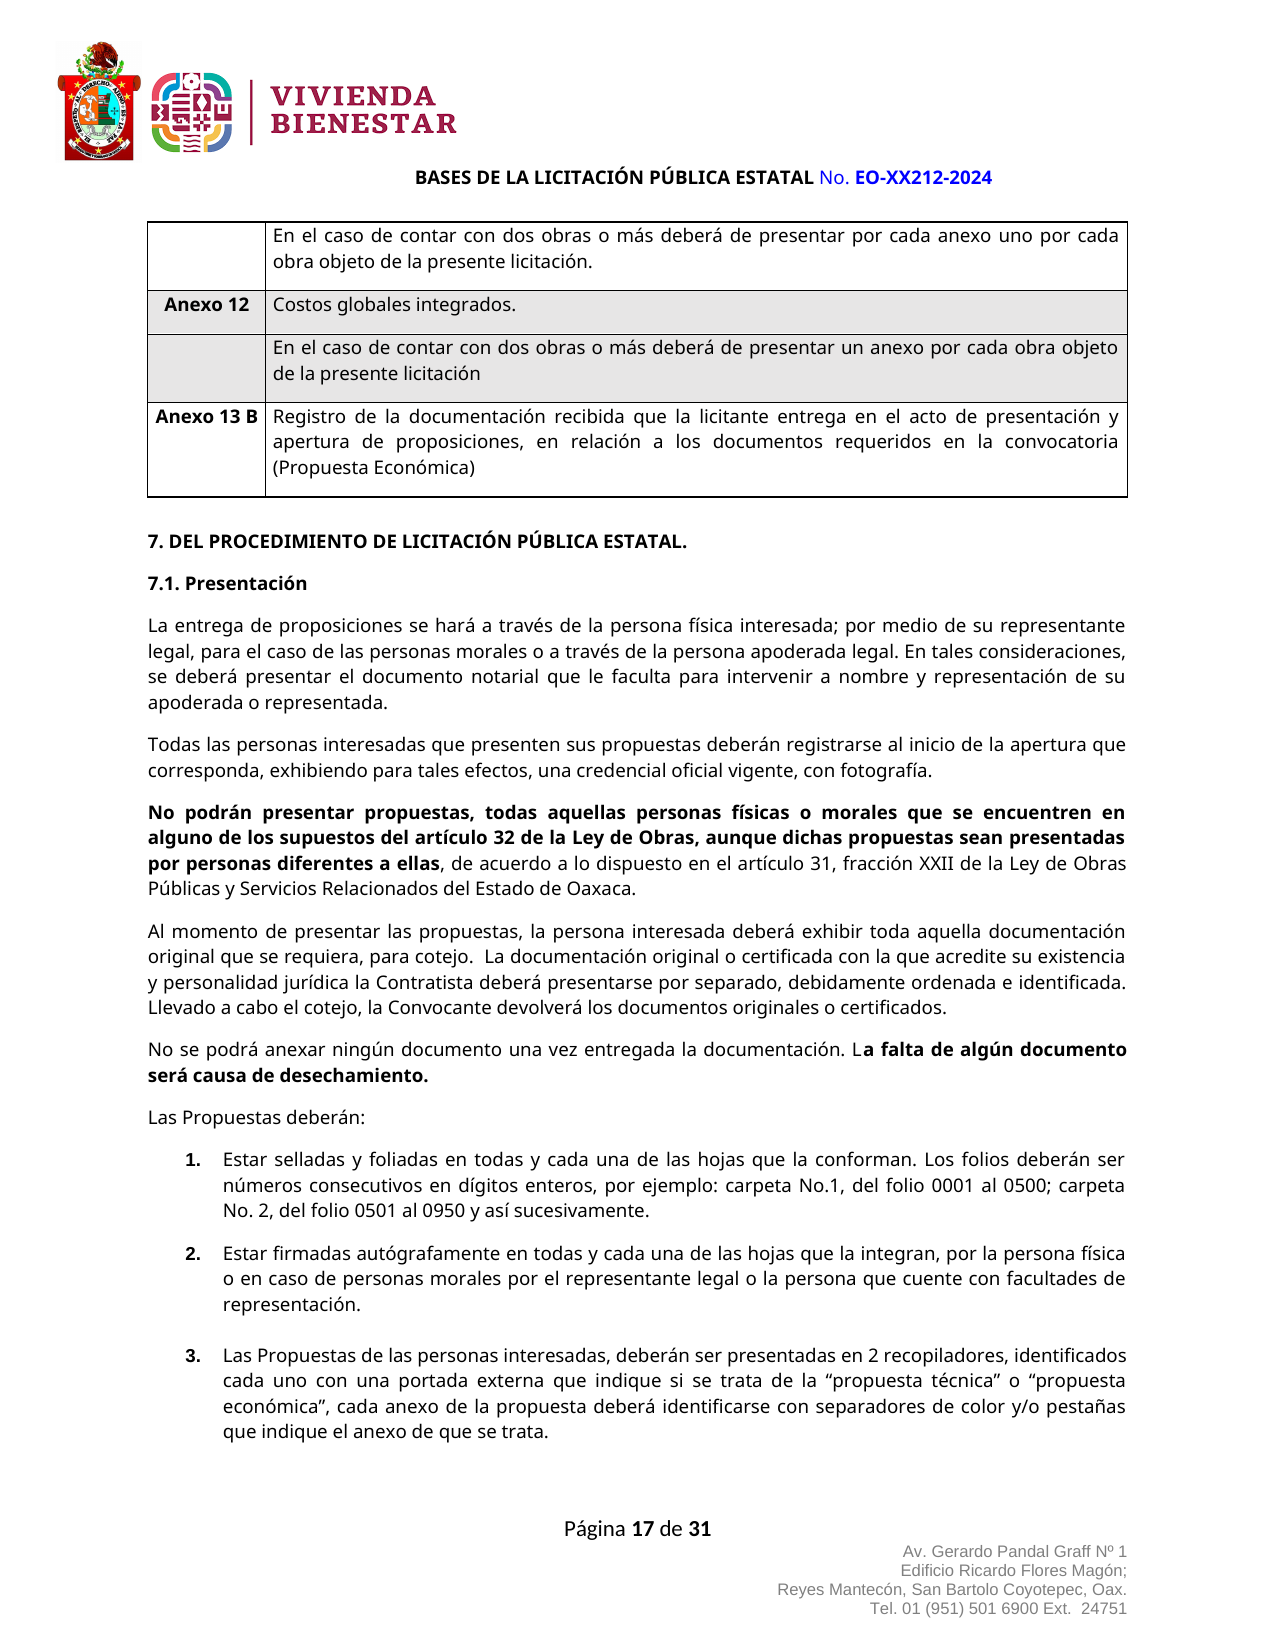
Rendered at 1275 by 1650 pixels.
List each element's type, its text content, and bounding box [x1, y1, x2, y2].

list Las Propuestas de las personas interesadas, deberán ser presentadas en 2 recopiladores, identificados cada uno con una portada externa que indique si se trata de la “propuesta técnica” o “propuesta económica”, cada anexo de la propuesta deberá identificarse con separadores de color y/o pestañas que indique el anexo de que se trata. [185, 1342, 1127, 1444]
text No se podrá anexar ningún documento una vez entregada la documentación. La falta de algún documento será causa de desechamiento. [148, 1037, 1127, 1088]
table_cell Anexo 13 B [148, 403, 265, 496]
table_cell Registro de la documentación recibida que la licitante entrega en el acto de presentación y apertura de proposiciones, en relación a los documentos requeridos en la convocatoria (Propuesta Económica) [266, 403, 1127, 496]
text 7.1. Presentación [148, 571, 1127, 596]
text No podrán presentar propuestas, todas aquellas personas físicas o morales que se encuentren en alguno de los supuestos del artículo 32 de la Ley de Obras, aunque dichas propuestas sean presentadas por personas diferentes a ellas, de acuerdo a lo dispuesto en el artículo 31, fracción XXII de la Ley de Obras Públicas y Servicios Relacionados del Estado de Oaxaca. [148, 799, 1127, 901]
list Estar selladas y foliadas en todas y cada una de las hojas que la conforman. Los folios deberán ser números consecutivos en dígitos enteros, por ejemplo: carpeta No.1, del folio 0001 al 0500; carpeta No. 2, del folio 0501 al 0950 y así sucesivamente. [185, 1147, 1127, 1223]
table_cell En el caso de contar con dos obras o más deberá de presentar por cada anexo uno por cada obra objeto de la presente licitación. [266, 223, 1127, 290]
table_cell [148, 335, 265, 402]
picture [147, 64, 473, 161]
text La entrega de proposiciones se hará a través de la persona física interesada; por medio de su representante legal, para el caso de las personas morales o a través de la persona apoderada legal. En tales consideraciones, se deberá presentar el documento notarial que le faculta para intervenir a nombre y representación de su apoderada o representada. [148, 613, 1127, 715]
text Las Propuestas deberán: [148, 1104, 1127, 1130]
text Todas las personas interesadas que presenten sus propuestas deberán registrarse al inicio de la apertura que corresponda, exhibiendo para tales efectos, una credencial oficial vigente, con fotografía. [148, 731, 1127, 782]
list Estar firmadas autógrafamente en todas y cada una de las hojas que la integran, por la persona física o en caso de personas morales por el representante legal o la persona que cuente con facultades de representación. [185, 1240, 1127, 1316]
text Al momento de presentar las propuestas, la persona interesada deberá exhibir toda aquella documentación original que se requiera, para cotejo. La documentación original o certificada con la que acredite su existencia y personalidad jurídica la Contratista deberá presentarse por separado, debidamente ordenada e identificada. Llevado a cabo el cotejo, la Convocante devolverá los documentos originales o certificados. [148, 918, 1127, 1020]
table_cell En el caso de contar con dos obras o más deberá de presentar un anexo por cada obra objeto de la presente licitación [266, 335, 1127, 402]
picture [55, 41, 143, 163]
table_cell Costos globales integrados. [266, 291, 1127, 333]
text 7. DEL PROCEDIMIENTO DE LICITACIÓN PÚBLICA ESTATAL. [148, 528, 1127, 554]
table_cell Anexo 12 [148, 291, 265, 333]
